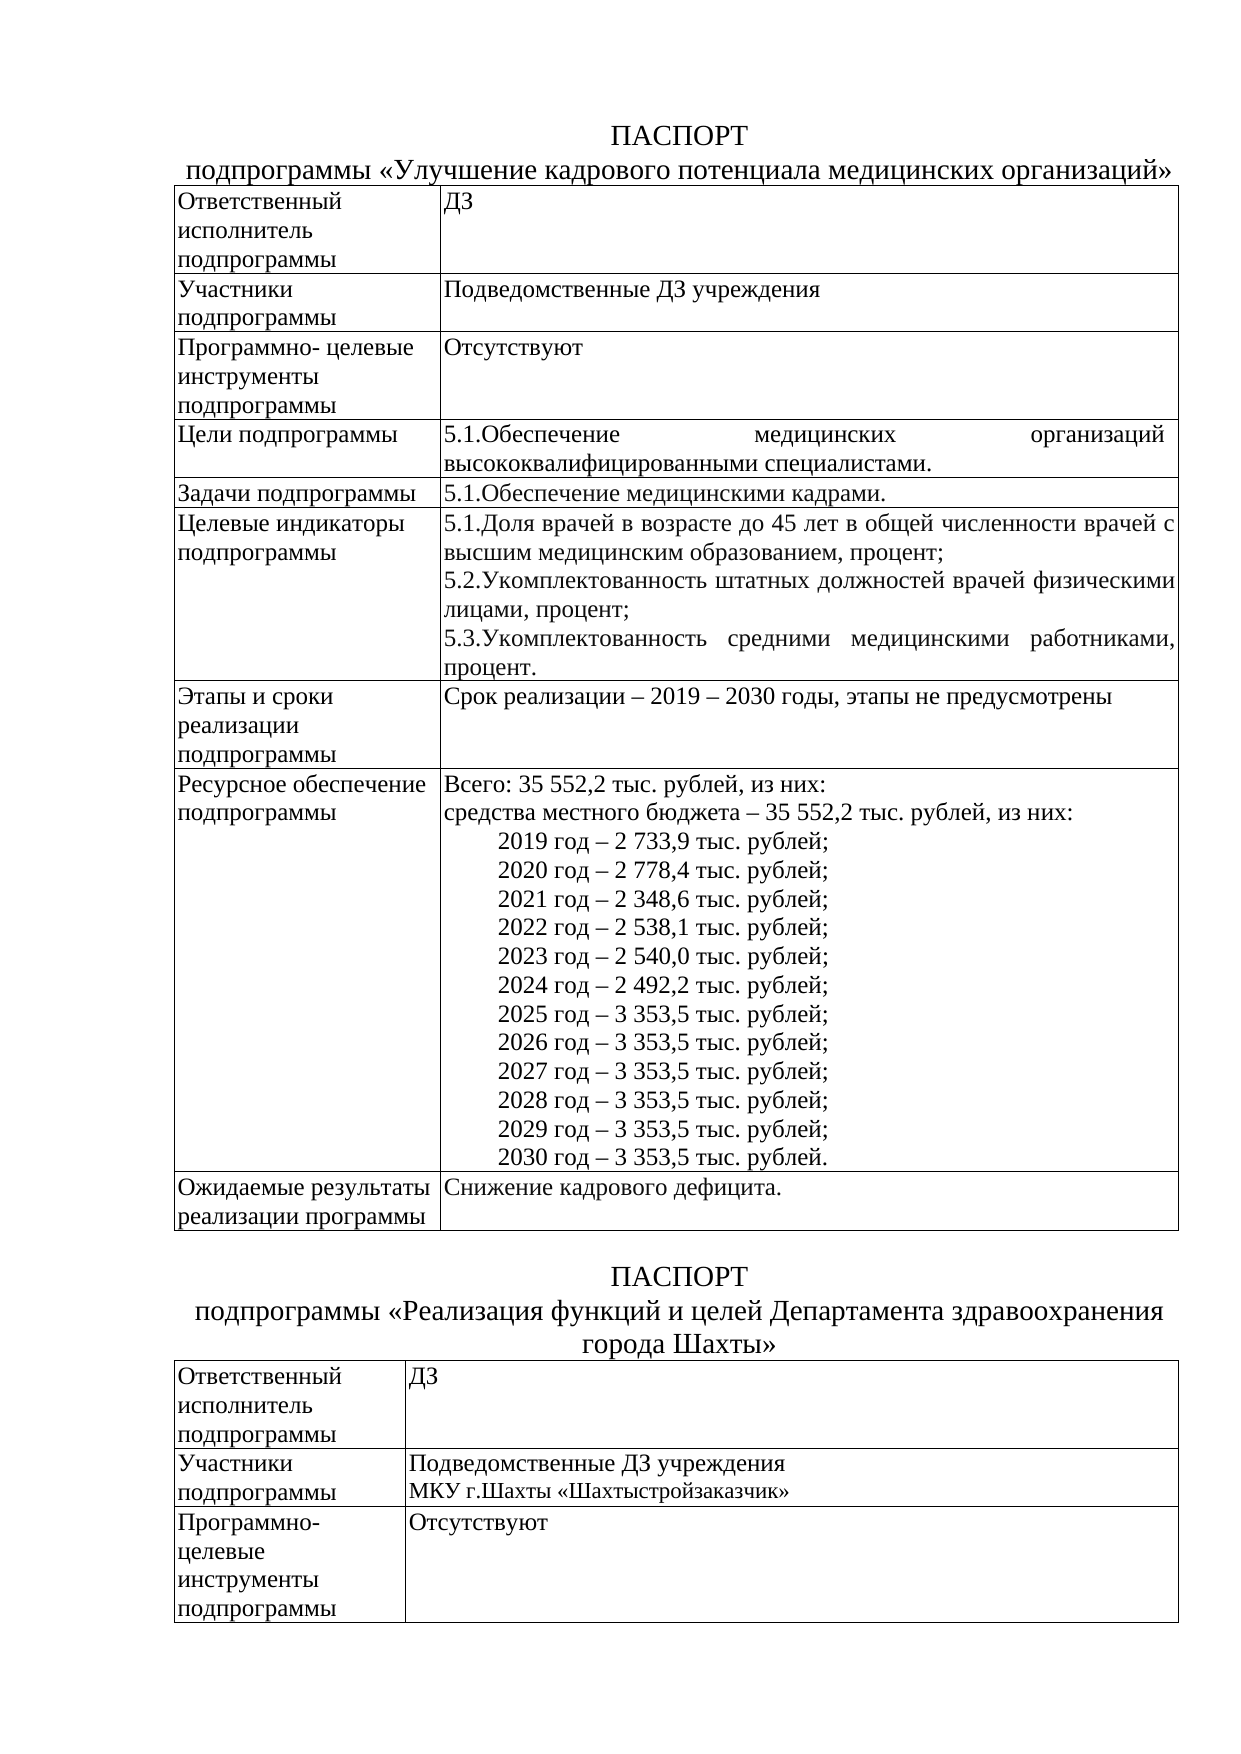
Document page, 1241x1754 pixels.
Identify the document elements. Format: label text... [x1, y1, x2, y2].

table_header ДЗ [441, 186, 1178, 273]
table_cell 5.1.Обеспечение медицинскими кадрами. [441, 478, 1178, 507]
text ПАСПОРТ [177, 118, 1181, 152]
table_cell Всего: 35 552,2 тыс. рублей, из них: средства местного бюджета – 35 552,2 тыс. рублей, из них: 2019 год – 2 733,9 тыс. рублей; 2020 год – 2 778,4 тыс. рублей; 2021 год – 2 348,6 тыс. рублей; 2022 год – 2 538,1 тыс. рублей; 2023 год – 2 540,0 тыс. рублей; 2024 год – 2 492,2 тыс. рублей; 2025 год – 3 353,5 тыс. рублей; 2026 год – 3 353,5 тыс. рублей; 2027 год – 3 353,5 тыс. рублей; 2028 год – 3 353,5 тыс. рублей; 2029 год – 3 353,5 тыс. рублей; 2030 год – 3 353,5 тыс. рублей. [441, 769, 1178, 1171]
table_cell 5.1.Доля врачей в возрасте до 45 лет в общей численности врачей с высшим медицинским образованием, процент; 5.2.Укомплектованность штатных должностей врачей физическими лицами, процент; 5.3.Укомплектованность средними медицинскими работниками, процент. [441, 508, 1178, 680]
table_header ДЗ [406, 1361, 1178, 1447]
table_cell Отсутствуют [441, 332, 1178, 418]
table_cell Подведомственные ДЗ учреждения [441, 274, 1178, 331]
text подпрограммы «Реализация функций и целей Департамента здравоохранения города Шахты» [177, 1293, 1181, 1360]
table_cell Снижение кадрового дефицита. [441, 1172, 1178, 1230]
table_cell Срок реализации – 2019 – 2030 годы, этапы не предусмотрены [441, 681, 1178, 768]
table_cell Задачи подпрограммы [175, 478, 440, 507]
text ПАСПОРТ [177, 1259, 1181, 1293]
table_cell Участники подпрограммы [175, 274, 440, 331]
table_header Ответственный исполнитель подпрограммы [175, 186, 440, 273]
table_cell Ресурсное обеспечение подпрограммы [175, 769, 440, 1171]
table_cell Отсутствуют [406, 1507, 1178, 1622]
table_cell Ожидаемые результаты реализации программы [175, 1172, 440, 1230]
table_header Ответственный исполнитель подпрограммы [175, 1361, 405, 1447]
text подпрограммы «Улучшение кадрового потенциала медицинских организаций» [177, 152, 1181, 185]
table_cell Участники подпрограммы [175, 1449, 405, 1506]
table_cell Подведомственные ДЗ учреждения МКУ г.Шахты «Шахтыстройзаказчик» [406, 1449, 1178, 1506]
table_cell 5.1.Обеспечение медицинских организаций высококвалифицированными специалистами. [441, 420, 1178, 477]
table_cell Этапы и сроки реализации подпрограммы [175, 681, 440, 768]
table_cell Программно-целевые инструменты подпрограммы [175, 1507, 405, 1622]
table_cell Цели подпрограммы [175, 420, 440, 477]
table_cell Программно- целевые инструменты подпрограммы [175, 332, 440, 418]
table_cell Целевые индикаторы подпрограммы [175, 508, 440, 680]
